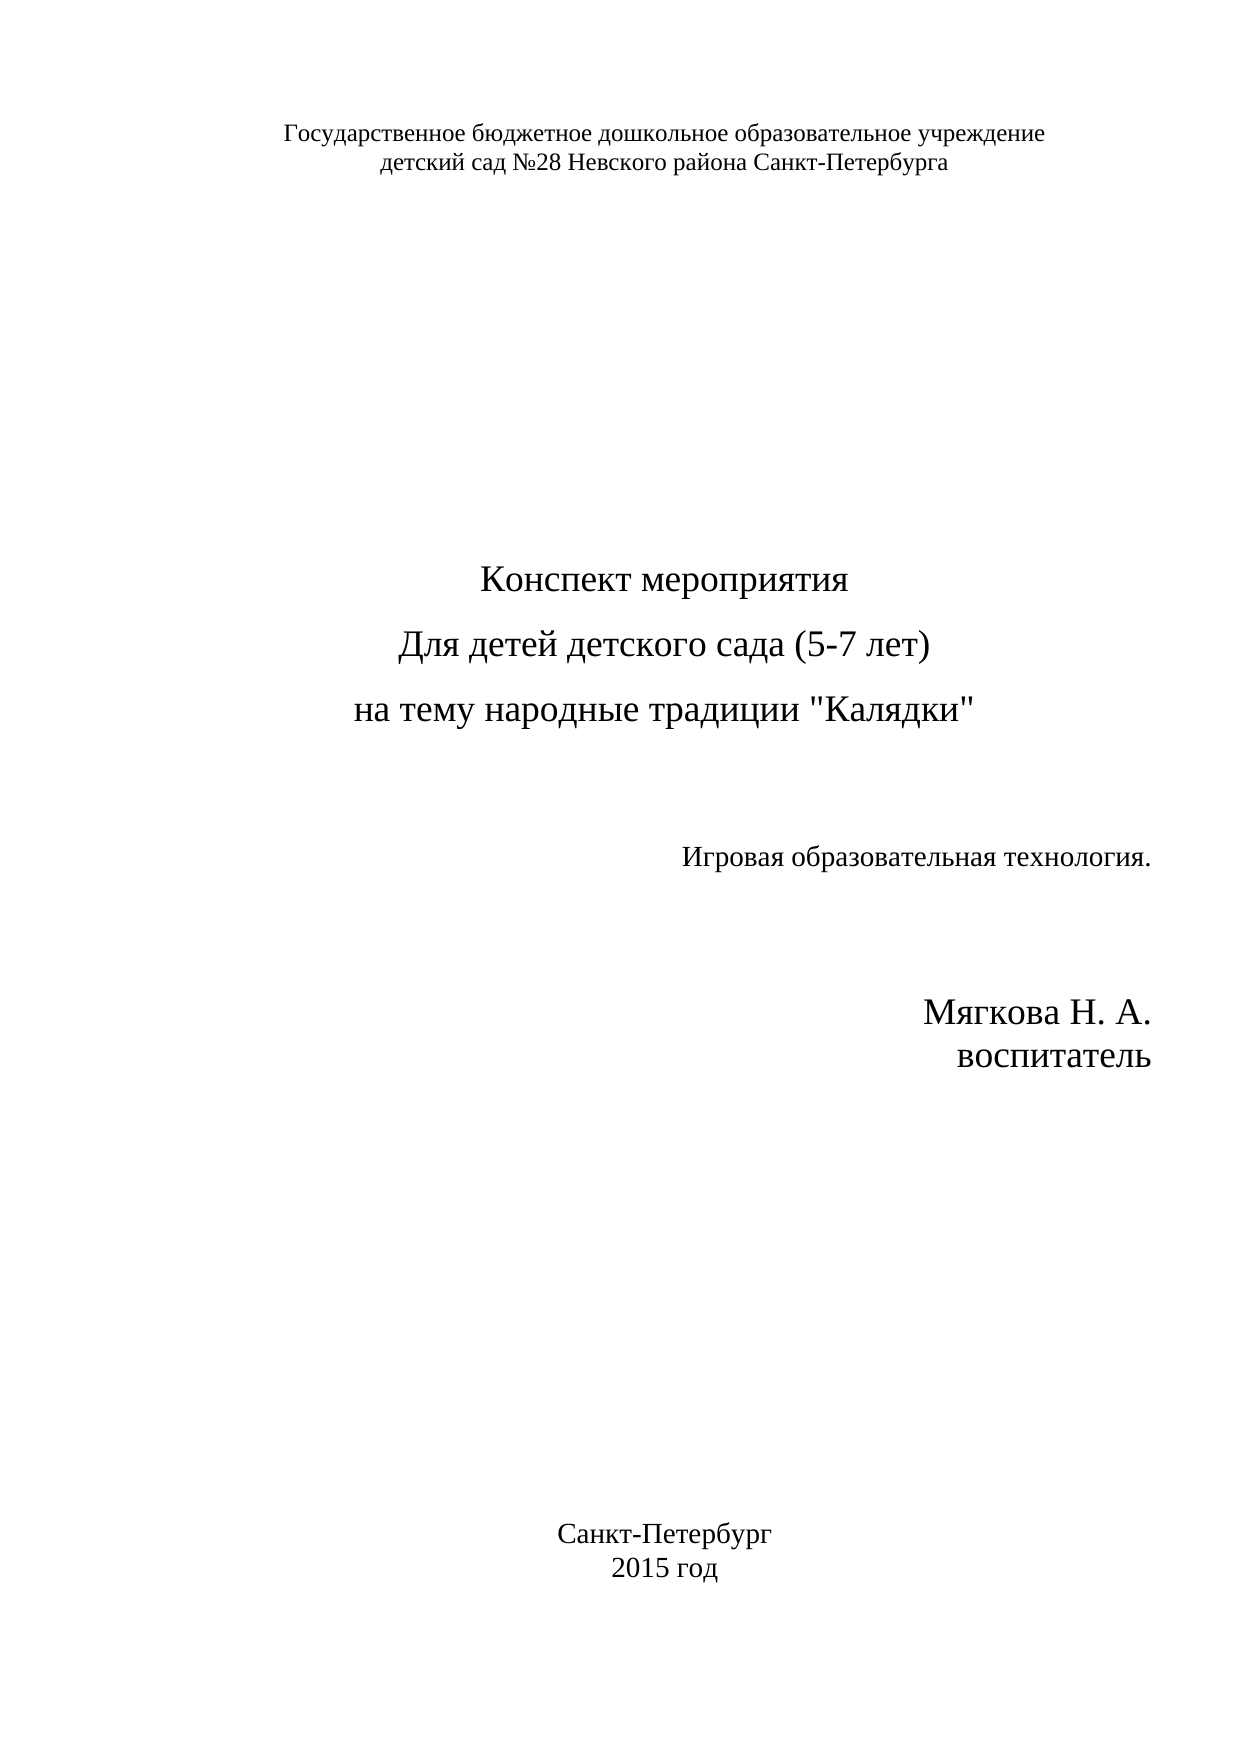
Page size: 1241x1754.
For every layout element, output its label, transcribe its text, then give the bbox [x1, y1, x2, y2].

text Санкт-Петербург [177, 1516, 1152, 1550]
text детский сад №28 Невского района Санкт-Петербурга [177, 147, 1152, 176]
text Для детей детского сада (5-7 лет) [177, 621, 1152, 664]
text Игровая образовательная технология. [177, 839, 1152, 872]
text Государственное бюджетное дошкольное образовательное учреждение [177, 118, 1152, 147]
text Мягкова Н. А. [177, 989, 1152, 1032]
text на тему народные традиции "Калядки" [177, 686, 1152, 729]
text 2015 год [177, 1550, 1152, 1583]
text воспитатель [177, 1032, 1152, 1075]
text Конспект мероприятия [177, 557, 1152, 600]
